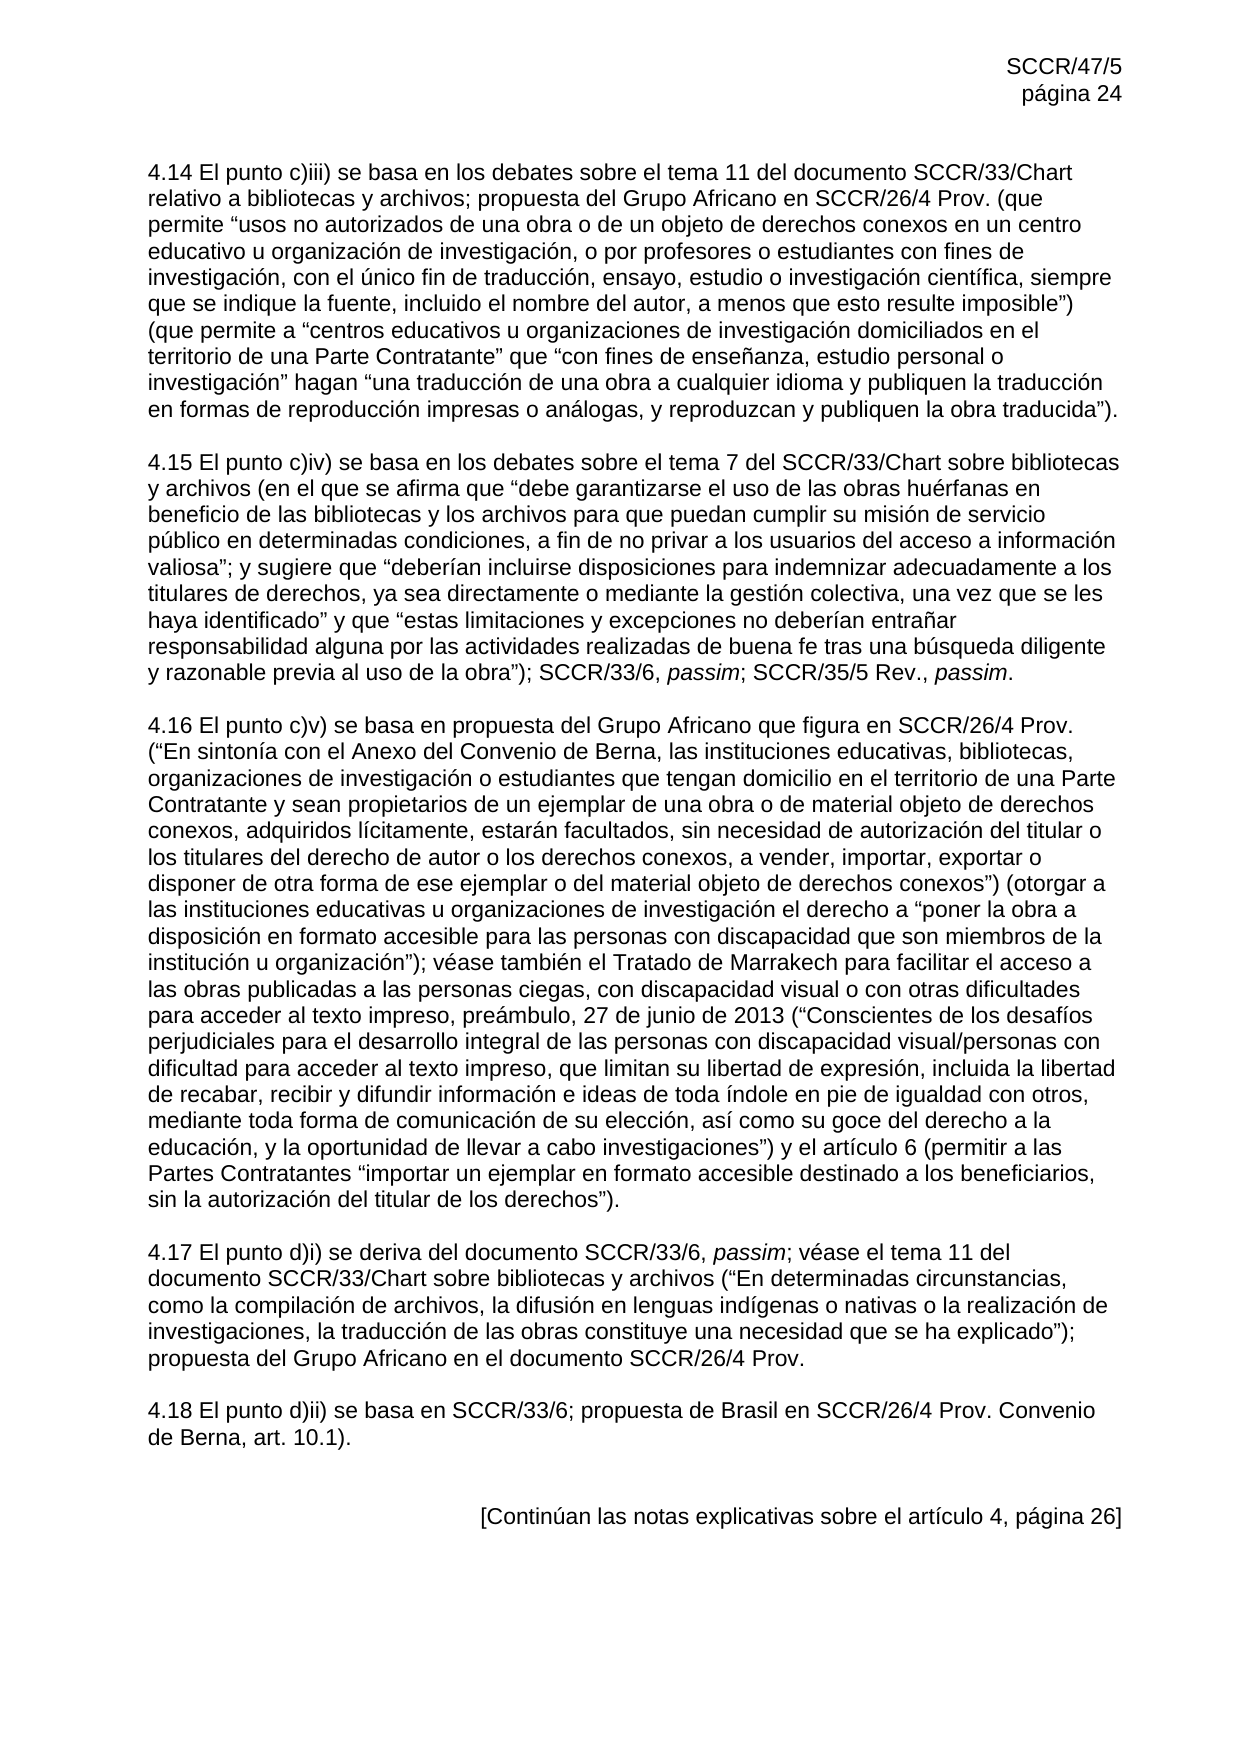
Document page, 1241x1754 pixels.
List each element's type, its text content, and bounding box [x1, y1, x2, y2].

text 4.16 El punto c)v) se basa en propuesta del Grupo Africano que figura en SCCR/26/4 Prov. (“En sintonía con el Anexo del Convenio de Berna, las instituciones educativas, bibliotecas, organizaciones de investigación o estudiantes que tengan domicilio en el territorio de una Parte Contratante y sean propietarios de un ejemplar de una obra o de material objeto de derechos conexos, adquiridos lícitamente, estarán facultados, sin necesidad de autorización del titular o los titulares del derecho de autor o los derechos conexos, a vender, importar, exportar o disponer de otra forma de ese ejemplar o del material objeto de derechos conexos”) (otorgar a las instituciones educativas u organizaciones de investigación el derecho a “poner la obra a disposición en formato accesible para las personas con discapacidad que son miembros de la institución u organización”); véase también el Tratado de Marrakech para facilitar el acceso a las obras publicadas a las personas ciegas, con discapacidad visual o con otras dificultades para acceder al texto impreso, preámbulo, 27 de junio de 2013 (“Conscientes de los desafíos perjudiciales para el desarrollo integral de las personas con discapacidad visual/personas con dificultad para acceder al texto impreso, que limitan su libertad de expresión, incluida la libertad de recabar, recibir y difundir información e ideas de toda índole en pie de igualdad con otros, mediante toda forma de comunicación de su elección, así como su goce del derecho a la educación, y la oportunidad de llevar a cabo investigaciones”) y el artículo 6 (permitir a las Partes Contratantes “importar un ejemplar en formato accesible destinado a los beneficiarios, sin la autorización del titular de los derechos”). [148, 712, 1122, 1213]
text 4.15 El punto c)iv) se basa en los debates sobre el tema 7 del SCCR/33/Chart sobre bibliotecas y archivos (en el que se afirma que “debe garantizarse el uso de las obras huérfanas en beneficio de las bibliotecas y los archivos para que puedan cumplir su misión de servicio público en determinadas condiciones, a fin de no privar a los usuarios del acceso a información valiosa”; y sugiere que “deberían incluirse disposiciones para indemnizar adecuadamente a los titulares de derechos, ya sea directamente o mediante la gestión colectiva, una vez que se les haya identificado” y que “estas limitaciones y excepciones no deberían entrañar responsabilidad alguna por las actividades realizadas de buena fe tras una búsqueda diligente y razonable previa al uso de la obra”); SCCR/33/6, passim; SCCR/35/5 Rev., passim. [148, 448, 1122, 686]
text 4.18 El punto d)ii) se basa en SCCR/33/6; propuesta de Brasil en SCCR/26/4 Prov. Convenio de Berna, art. 10.1). [148, 1397, 1122, 1450]
text [Continúan las notas explicativas sobre el artículo 4, página 26] [148, 1503, 1122, 1529]
text 4.14 El punto c)iii) se basa en los debates sobre el tema 11 del documento SCCR/33/Chart relativo a bibliotecas y archivos; propuesta del Grupo Africano en SCCR/26/4 Prov. (que permite “usos no autorizados de una obra o de un objeto de derechos conexos en un centro educativo u organización de investigación, o por profesores o estudiantes con fines de investigación, con el único fin de traducción, ensayo, estudio o investigación científica, siempre que se indique la fuente, incluido el nombre del autor, a menos que esto resulte imposible”) (que permite a “centros educativos u organizaciones de investigación domiciliados en el territorio de una Parte Contratante” que “con fines de enseñanza, estudio personal o investigación” hagan “una traducción de una obra a cualquier idioma y publiquen la traducción en formas de reproducción impresas o análogas, y reproduzcan y publiquen la obra traducida”). [148, 158, 1122, 422]
text 4.17 El punto d)i) se deriva del documento SCCR/33/6, passim; véase el tema 11 del documento SCCR/33/Chart sobre bibliotecas y archivos (“En determinadas circunstancias, como la compilación de archivos, la difusión en lenguas indígenas o nativas o la realización de investigaciones, la traducción de las obras constituye una necesidad que se ha explicado”); propuesta del Grupo Africano en el documento SCCR/26/4 Prov. [148, 1239, 1122, 1371]
